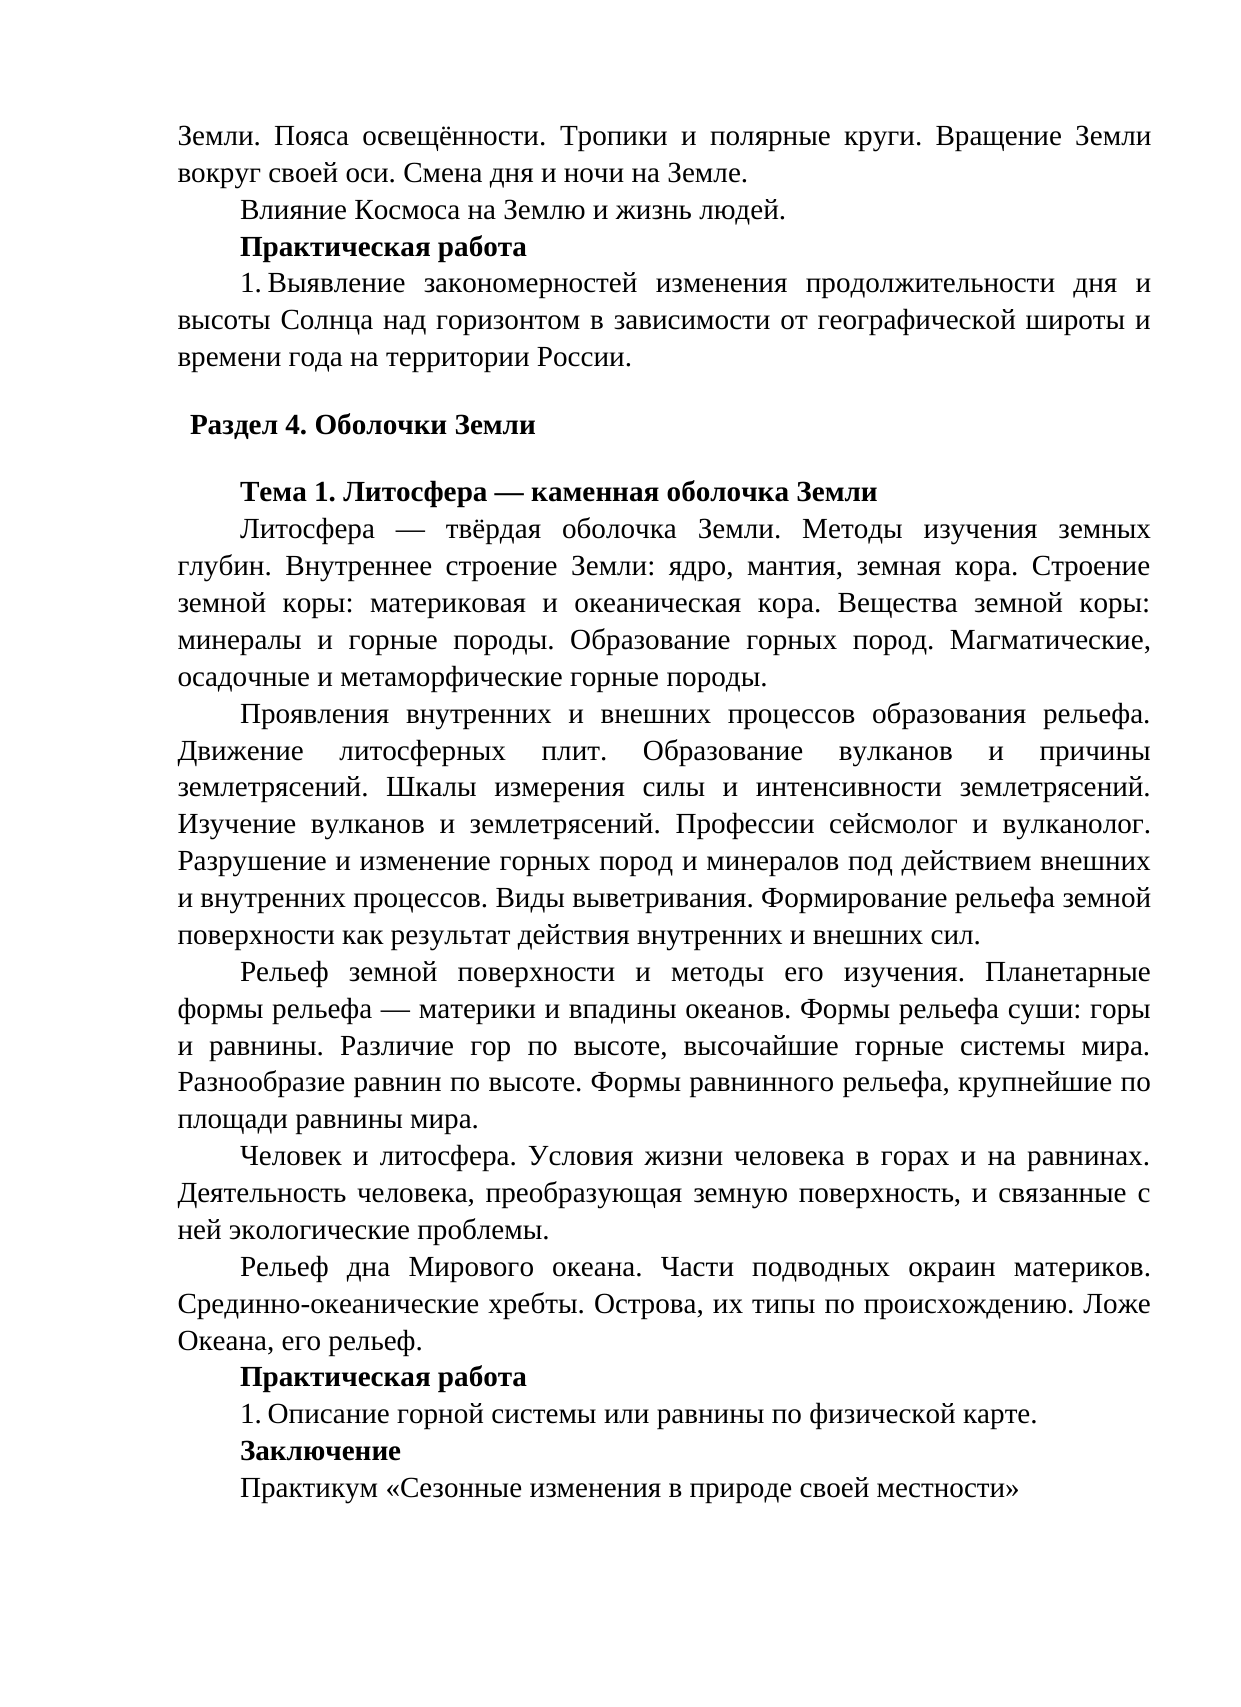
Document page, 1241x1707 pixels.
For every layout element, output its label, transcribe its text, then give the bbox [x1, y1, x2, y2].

text Заключение [177, 1433, 1152, 1467]
text 1. Описание горной системы или равнины по физической карте. [177, 1396, 1152, 1430]
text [177, 118, 1152, 188]
text Проявления внутренних и внешних процессов образования рельефа. Движение литосферных плит. Образование вулканов и причины землетрясений. Шкалы измерения силы и интенсивности землетрясений. Изучение вулканов и землетрясений. Профессии сейсмолог и вулканолог. Разрушение и изменение горных пород и минералов под действием внешних и внутренних процессов. Виды выветривания. Формирование рельефа земной поверхности как результат действия внутренних и внешних сил. [177, 696, 1152, 951]
text Литосфера — твёрдая оболочка Земли. Методы изучения земных глубин. Внутреннее строение Земли: ядро, мантия, земная кора. Строение земной коры: материковая и океаническая кора. Вещества земной коры: минералы и горные породы. Образование горных пород. Магматические, осадочные и метаморфические горные породы. [177, 511, 1152, 692]
text 1. Выявление закономерностей изменения продолжительности дня и высоты Солнца над горизонтом в зависимости от географической широты и времени года на территории России. [177, 266, 1152, 373]
text Человек и литосфера. Условия жизни человека в горах и на равнинах. Деятельность человека, преобразующая земную поверхность, и связанные с ней экологические проблемы. [177, 1138, 1152, 1246]
text Рельеф земной поверхности и методы его изучения. Планетарные формы рельефа — материки и впадины океанов. Формы рельефа суши: горы и равнины. Различие гор по высоте, высочайшие горные системы мира. Разнообразие равнин по высоте. Формы равнинного рельефа, крупнейшие по площади равнины мира. [177, 954, 1152, 1135]
text Практическая работа [177, 1359, 1152, 1393]
text Практикум «Сезонные изменения в природе своей местности» [177, 1470, 1152, 1504]
text Раздел 4. Оболочки Земли [190, 407, 1152, 441]
text Рельеф дна Мирового океана. Части подводных окраин материков. Срединно-океанические хребты. Острова, их типы по происхождению. Ложе Океана, его рельеф. [177, 1249, 1152, 1356]
text Практическая работа [177, 229, 1152, 262]
text Влияние Космоса на Землю и жизнь людей. [177, 192, 1152, 225]
text Тема 1. Литосфера — каменная оболочка Земли [177, 474, 1152, 508]
